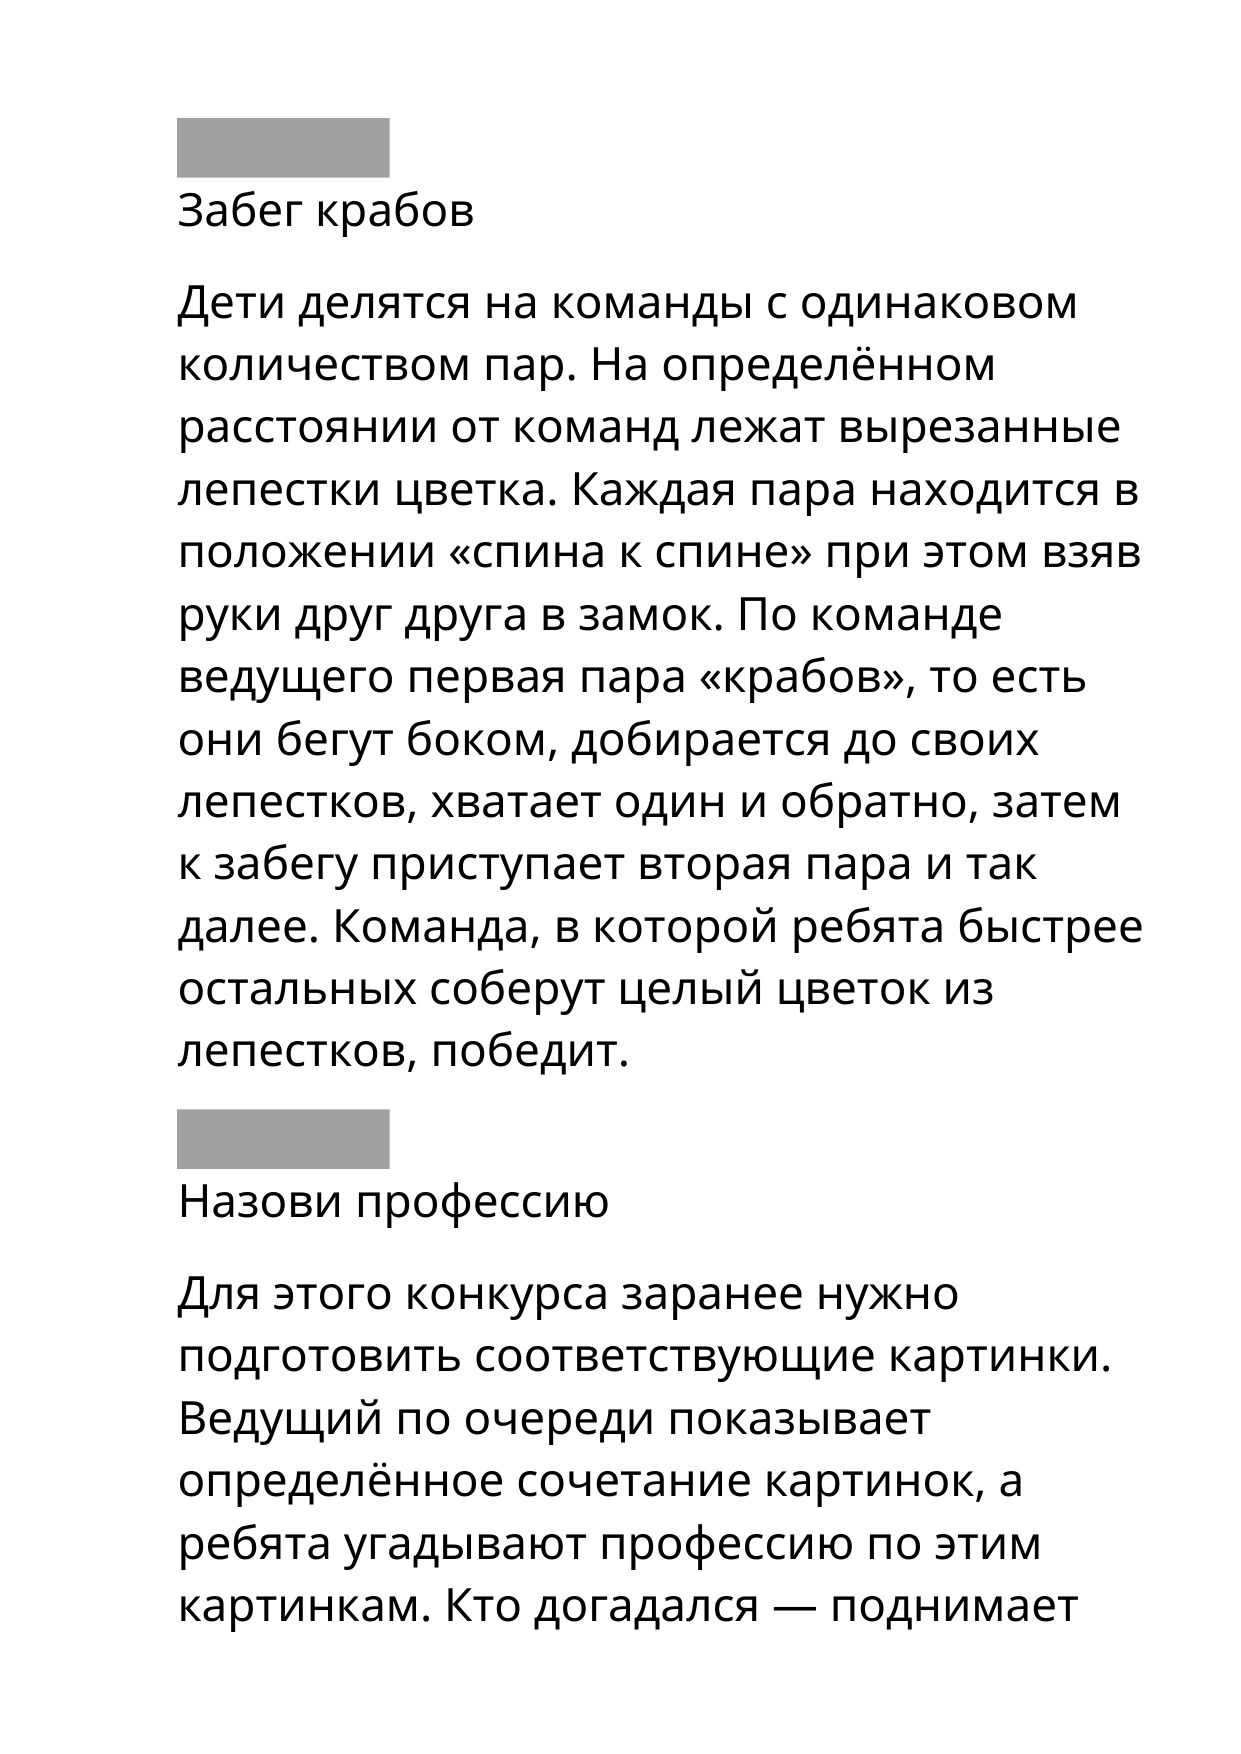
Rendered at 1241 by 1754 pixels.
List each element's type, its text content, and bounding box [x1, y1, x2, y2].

text Дети делятся на команды с одинаковом количеством пар. На определённом расстоянии от команд лежат вырезанные лепестки цветка. Каждая пара находится в положении «спина к спине» при этом взяв руки друг друга в замок. По команде ведущего первая пара «крабов», то есть они бегут боком, добирается до своих лепестков, хватает один и обратно, затем к забегу приступает вторая пара и так далее. Команда, в которой ребята быстрее остальных соберут целый цветок из лепестков, победит. [177, 269, 1152, 1080]
text Забег крабов [177, 178, 1152, 240]
text Назови профессию [177, 1169, 1152, 1231]
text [177, 1261, 1152, 1635]
